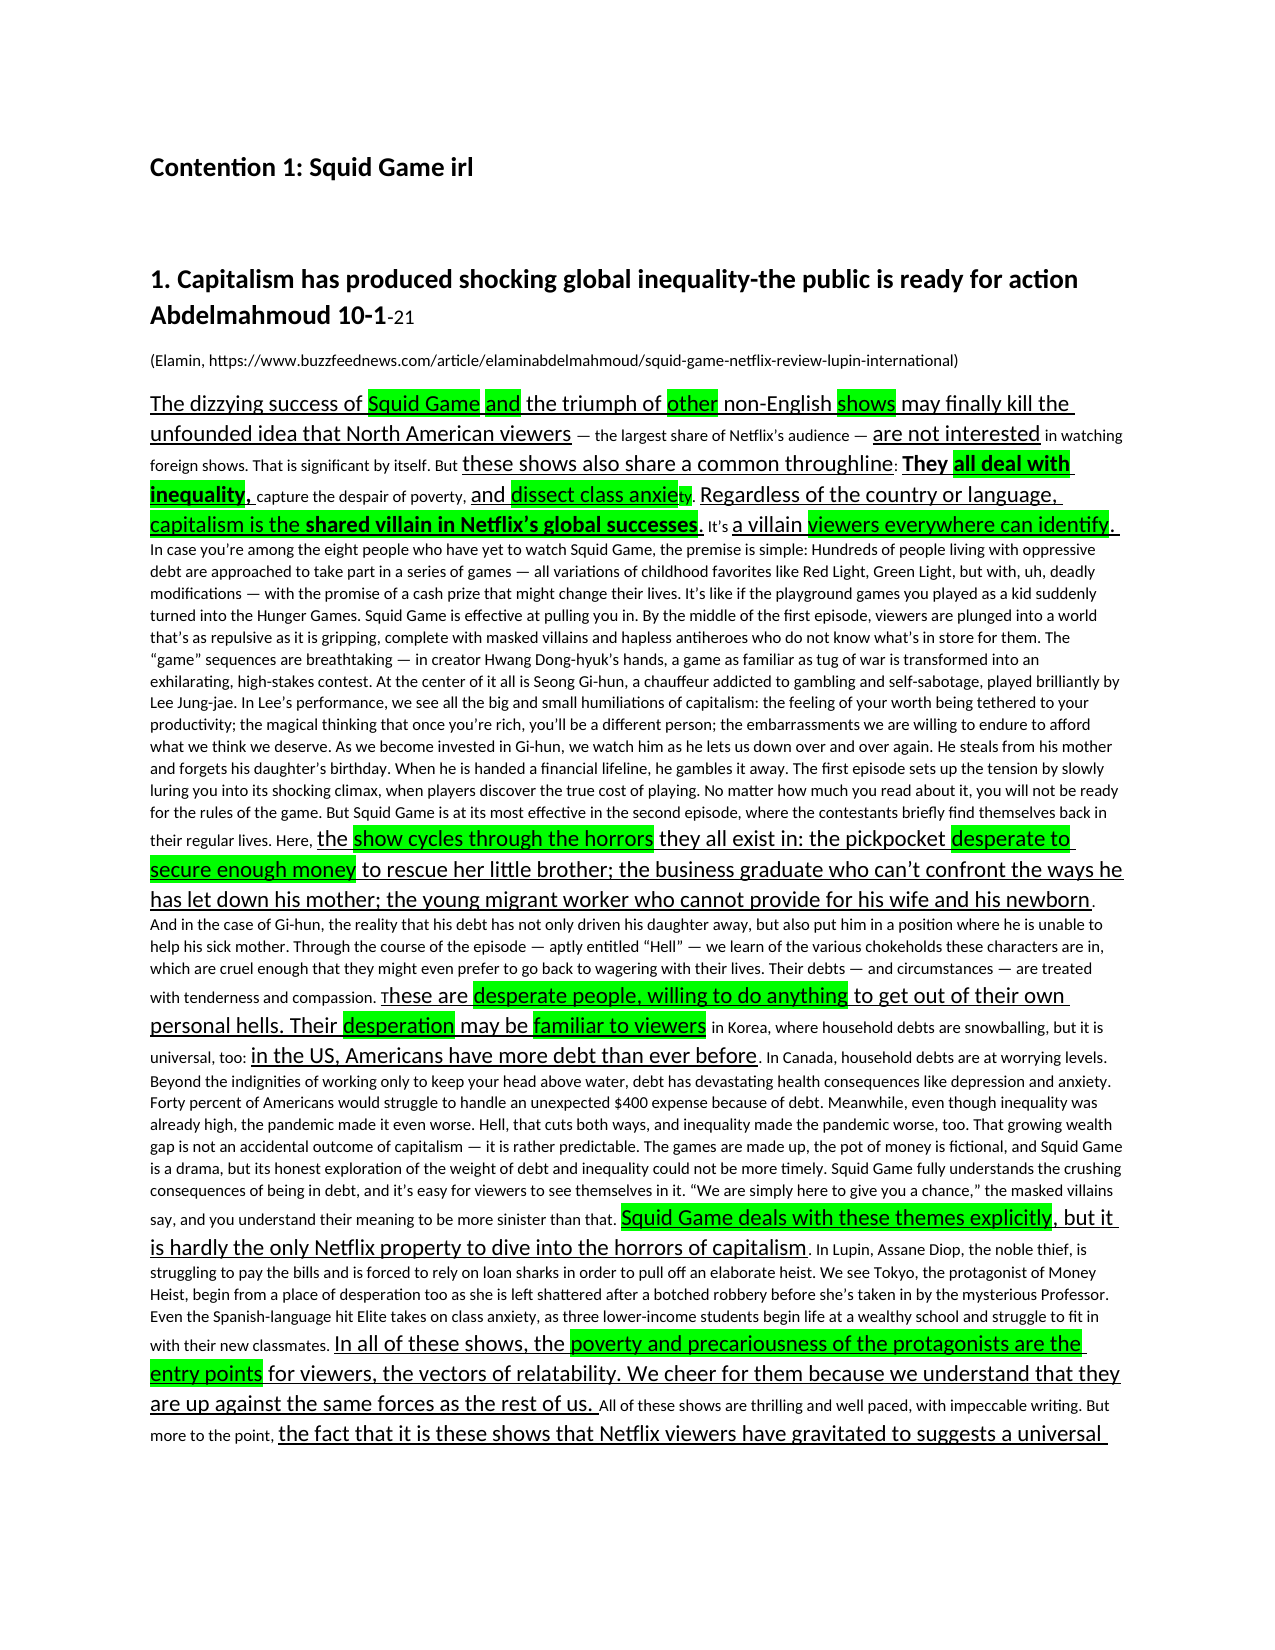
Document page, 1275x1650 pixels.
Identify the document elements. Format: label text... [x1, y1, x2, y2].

subtitle Contention 1: Squid Game irl [150, 150, 1125, 183]
text (Elamin, https://www.buzzfeednews.com/article/elaminabdelmahmoud/squid-game-netflix-review-lupin-international) [150, 351, 1125, 371]
subtitle 1. Capitalism has produced shocking global inequality-the public is ready for action [150, 263, 1125, 296]
text Abdelmahmoud 10-1-21 [150, 298, 1125, 331]
